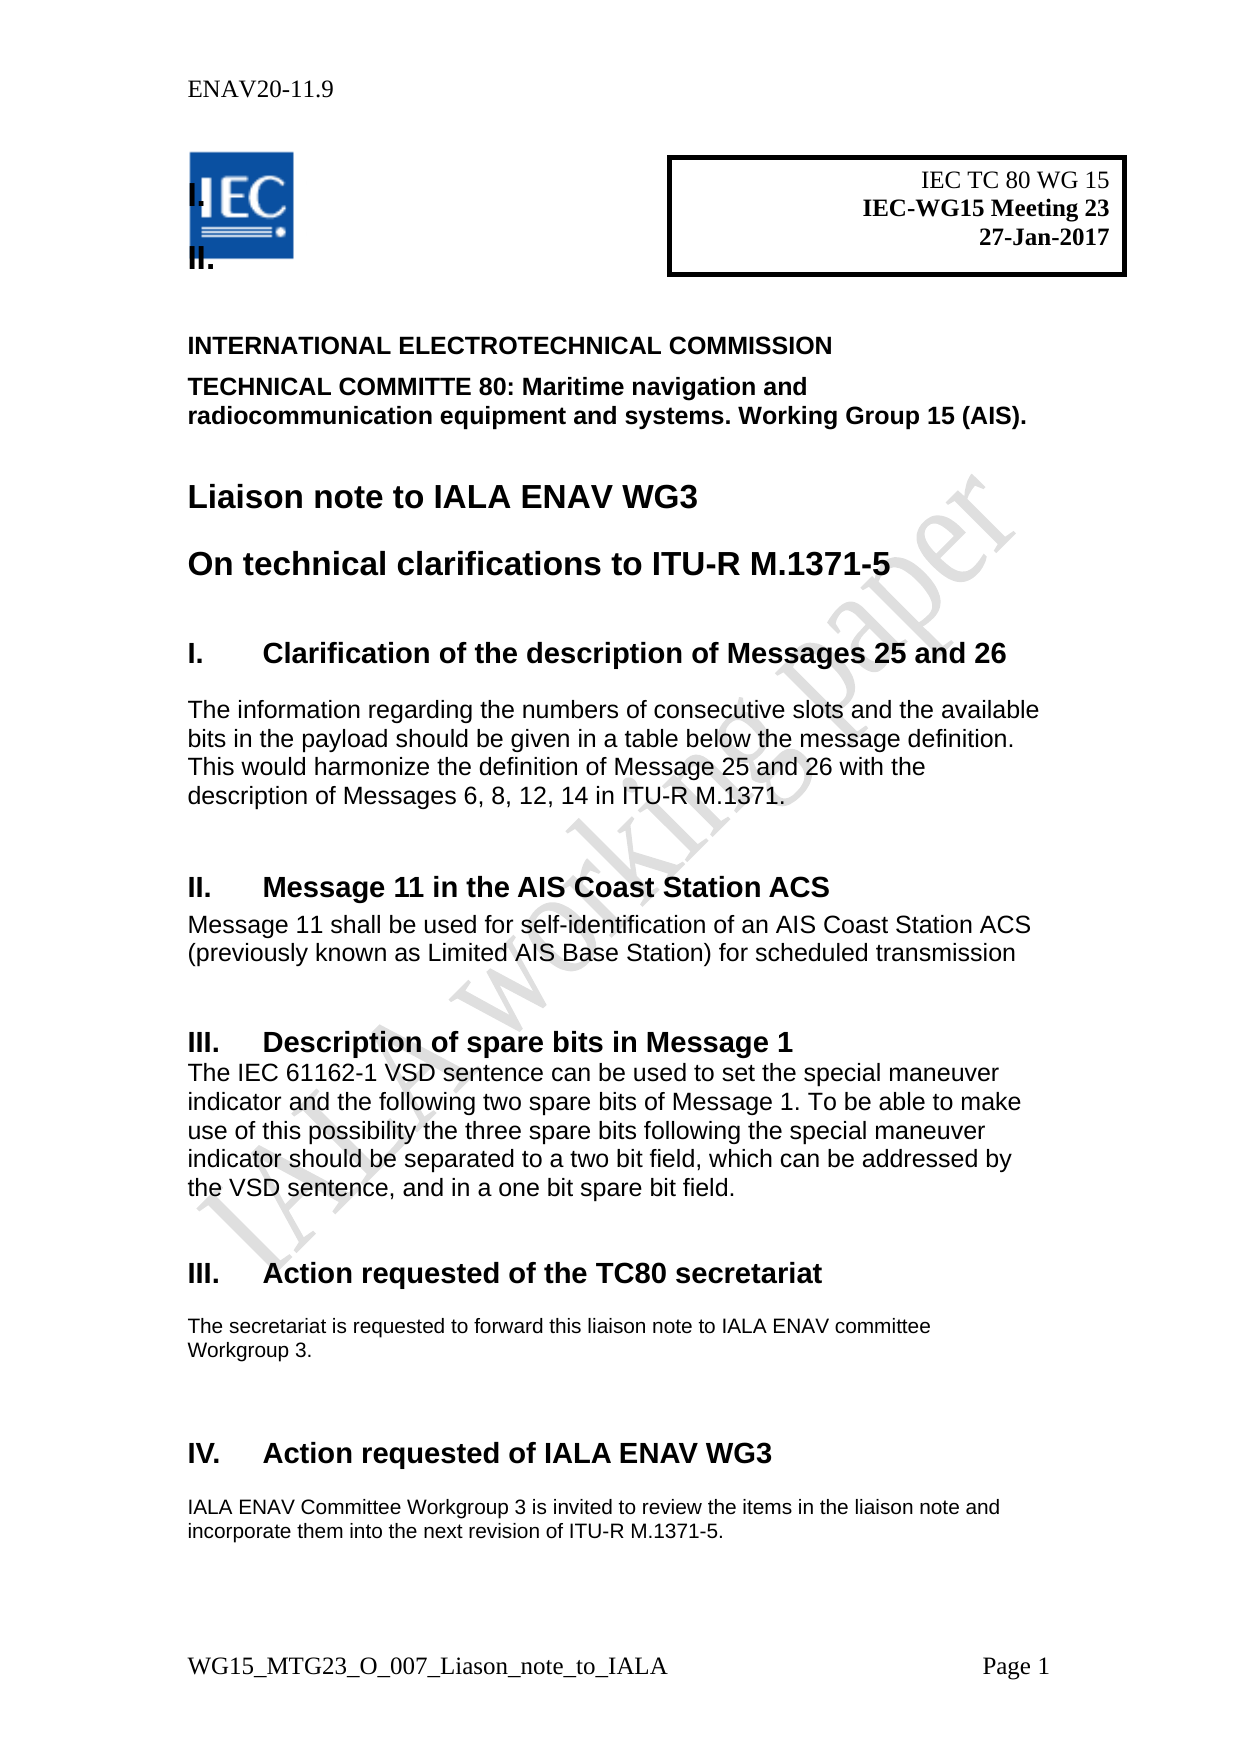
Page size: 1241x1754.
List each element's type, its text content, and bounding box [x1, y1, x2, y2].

text IALA ENAV Committee Workgroup 3 is invited to review the items in the liaison note and incorporate them into the next revision of ITU-R M.1371-5. [187, 1494, 1053, 1542]
text The secretariat is requested to forward this liaison note to IALA ENAV committee Workgroup 3. [187, 1314, 1053, 1362]
subtitle Action requested of the TC80 secretariat [187, 1256, 1053, 1289]
text Message 11 shall be used for self-identification of an AIS Coast Station ACS (previously known as Limited AIS Base Station) for scheduled transmission [187, 909, 1053, 967]
picture [165, 131, 308, 269]
text Liaison note to IALA ENAV WG3 [187, 477, 1053, 515]
text INTERNATIONAL ELECTROTECHNICAL COMMISSION [187, 331, 1053, 359]
text On technical clarifications to ITU-R M.1371-5 [187, 544, 1053, 582]
subtitle Message 11 in the AIS Coast Station ACS [187, 870, 1053, 903]
subtitle The information regarding the numbers of consecutive slots and the available bits in the payload should be given in a table below the message definition. This would harmonize the definition of Message 25 and 26 with the description of Messages 6, 8, 12, 14 in ITU-R M.1371. [187, 695, 1053, 810]
subtitle Action requested of IALA ENAV WG3 [187, 1436, 1053, 1469]
subtitle TECHNICAL COMMITTE 80: Maritime navigation and radiocommunication equipment and systems. Working Group 15 (AIS). [187, 372, 1053, 429]
text III. Description of spare bits in Message 1 The IEC 61162-1 VSD sentence can be used to set the special maneuver indicator and the following two spare bits of Message 1. To be able to make use of this possibility the three spare bits following the special maneuver indicator should be separated to a two bit field, which can be addressed by the VSD sentence, and in a one bit spare bit field. [187, 1024, 1053, 1202]
subtitle Clarification of the description of Messages 25 and 26 [187, 636, 1053, 670]
